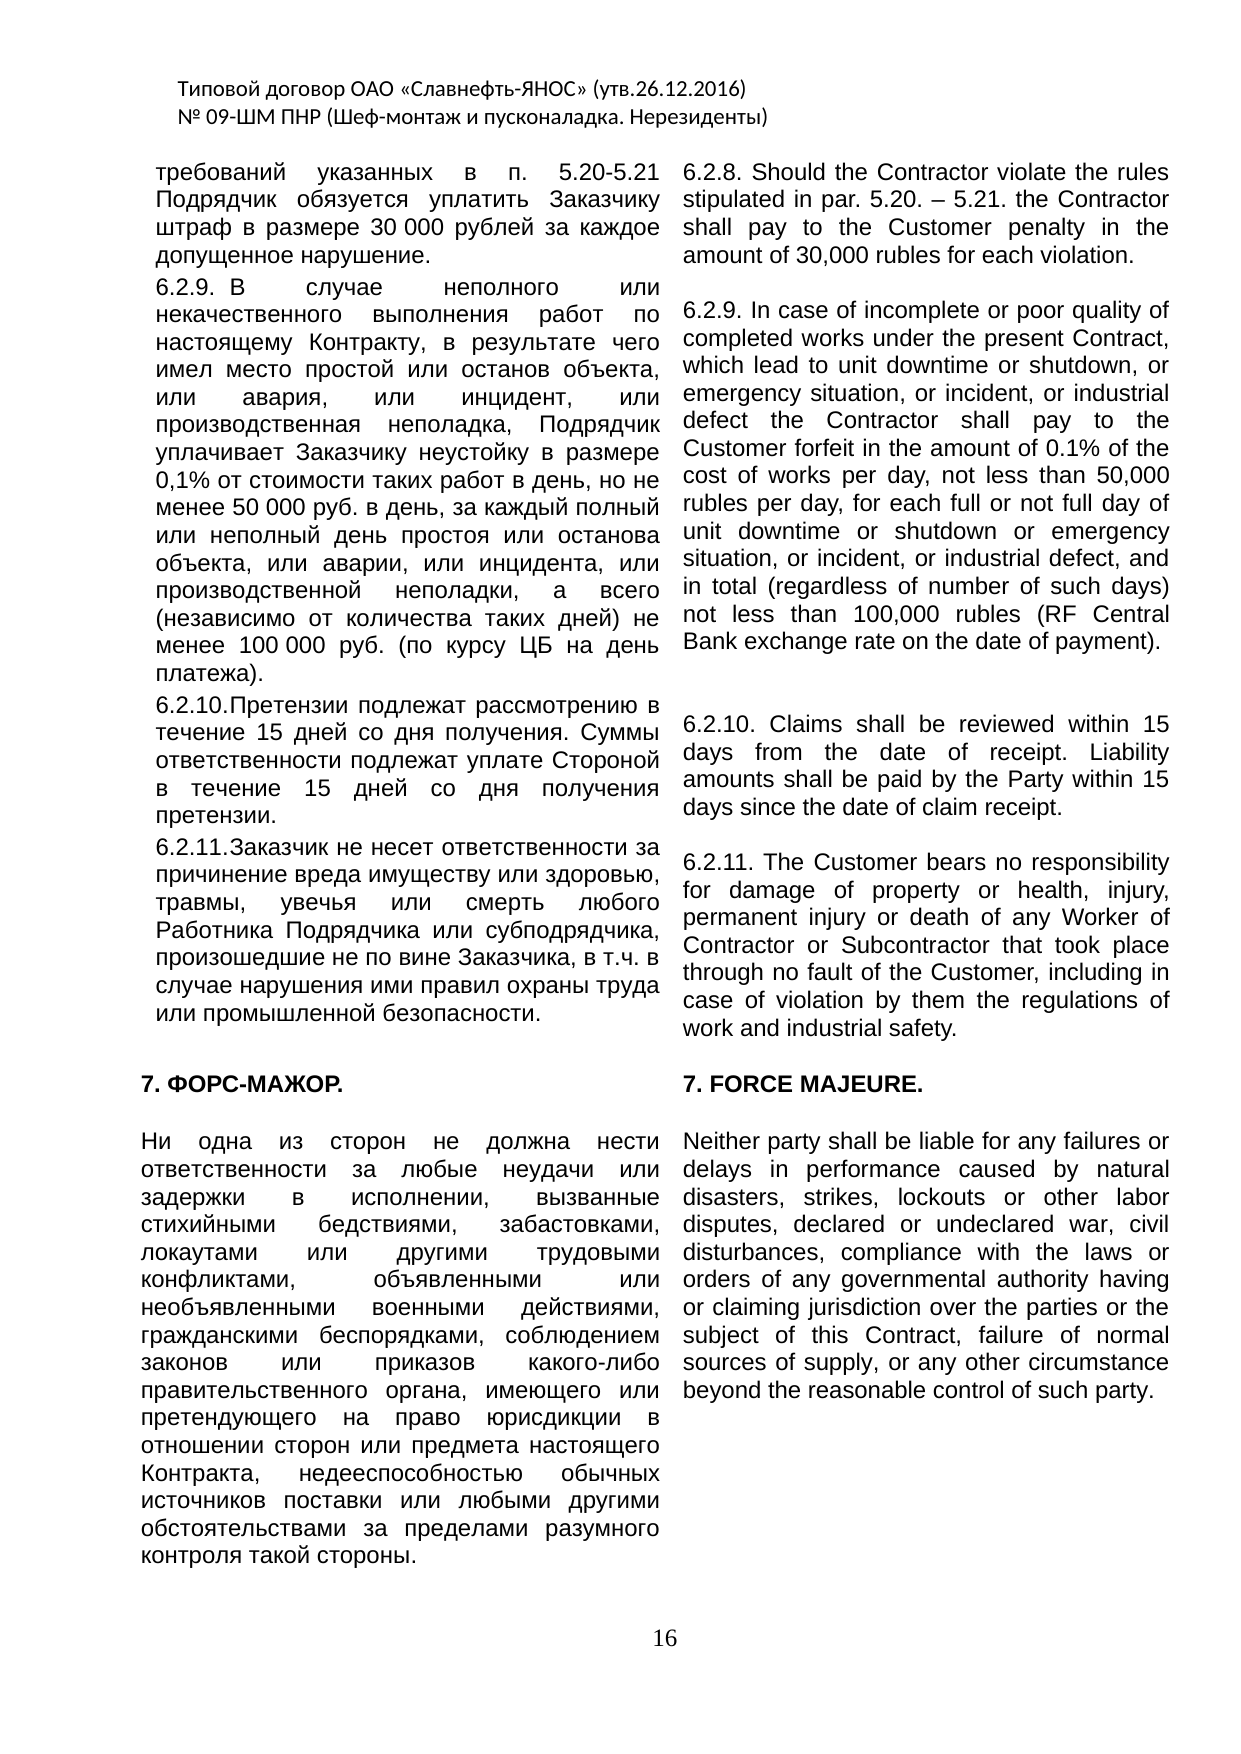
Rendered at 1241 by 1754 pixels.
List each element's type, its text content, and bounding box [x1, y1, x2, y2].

table_cell 7. FORCE MAJEURE. [671, 1070, 1181, 1127]
table_cell 7. ФОРС-МАЖОР. [129, 1070, 671, 1127]
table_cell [129, 158, 671, 1070]
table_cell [671, 158, 1181, 1070]
table_cell Ни одна из сторон не должна нести ответственности за любые неудачи или задержки в исполнении, вызванные стихийными бедствиями, забастовками, локаутами или другими трудовыми конфликтами, объявленными или необъявленными военными действиями, гражданскими беспорядками, соблюдением законов или приказов какого-либо правительственного органа, имеющего или претендующего на право юрисдикции в отношении сторон или предмета настоящего Контракта, недееспособностью обычных источников поставки или любыми другими обстоятельствами за пределами разумного контроля такой стороны. [129, 1127, 671, 1597]
table_cell Neither party shall be liable for any failures or delays in performance caused by natural disasters, strikes, lockouts or other labor disputes, declared or undeclared war, civil disturbances, compliance with the laws or orders of any governmental authority having or claiming jurisdiction over the parties or the subject of this Contract, failure of normal sources of supply, or any other circumstance beyond the reasonable control of such party. [671, 1127, 1181, 1597]
